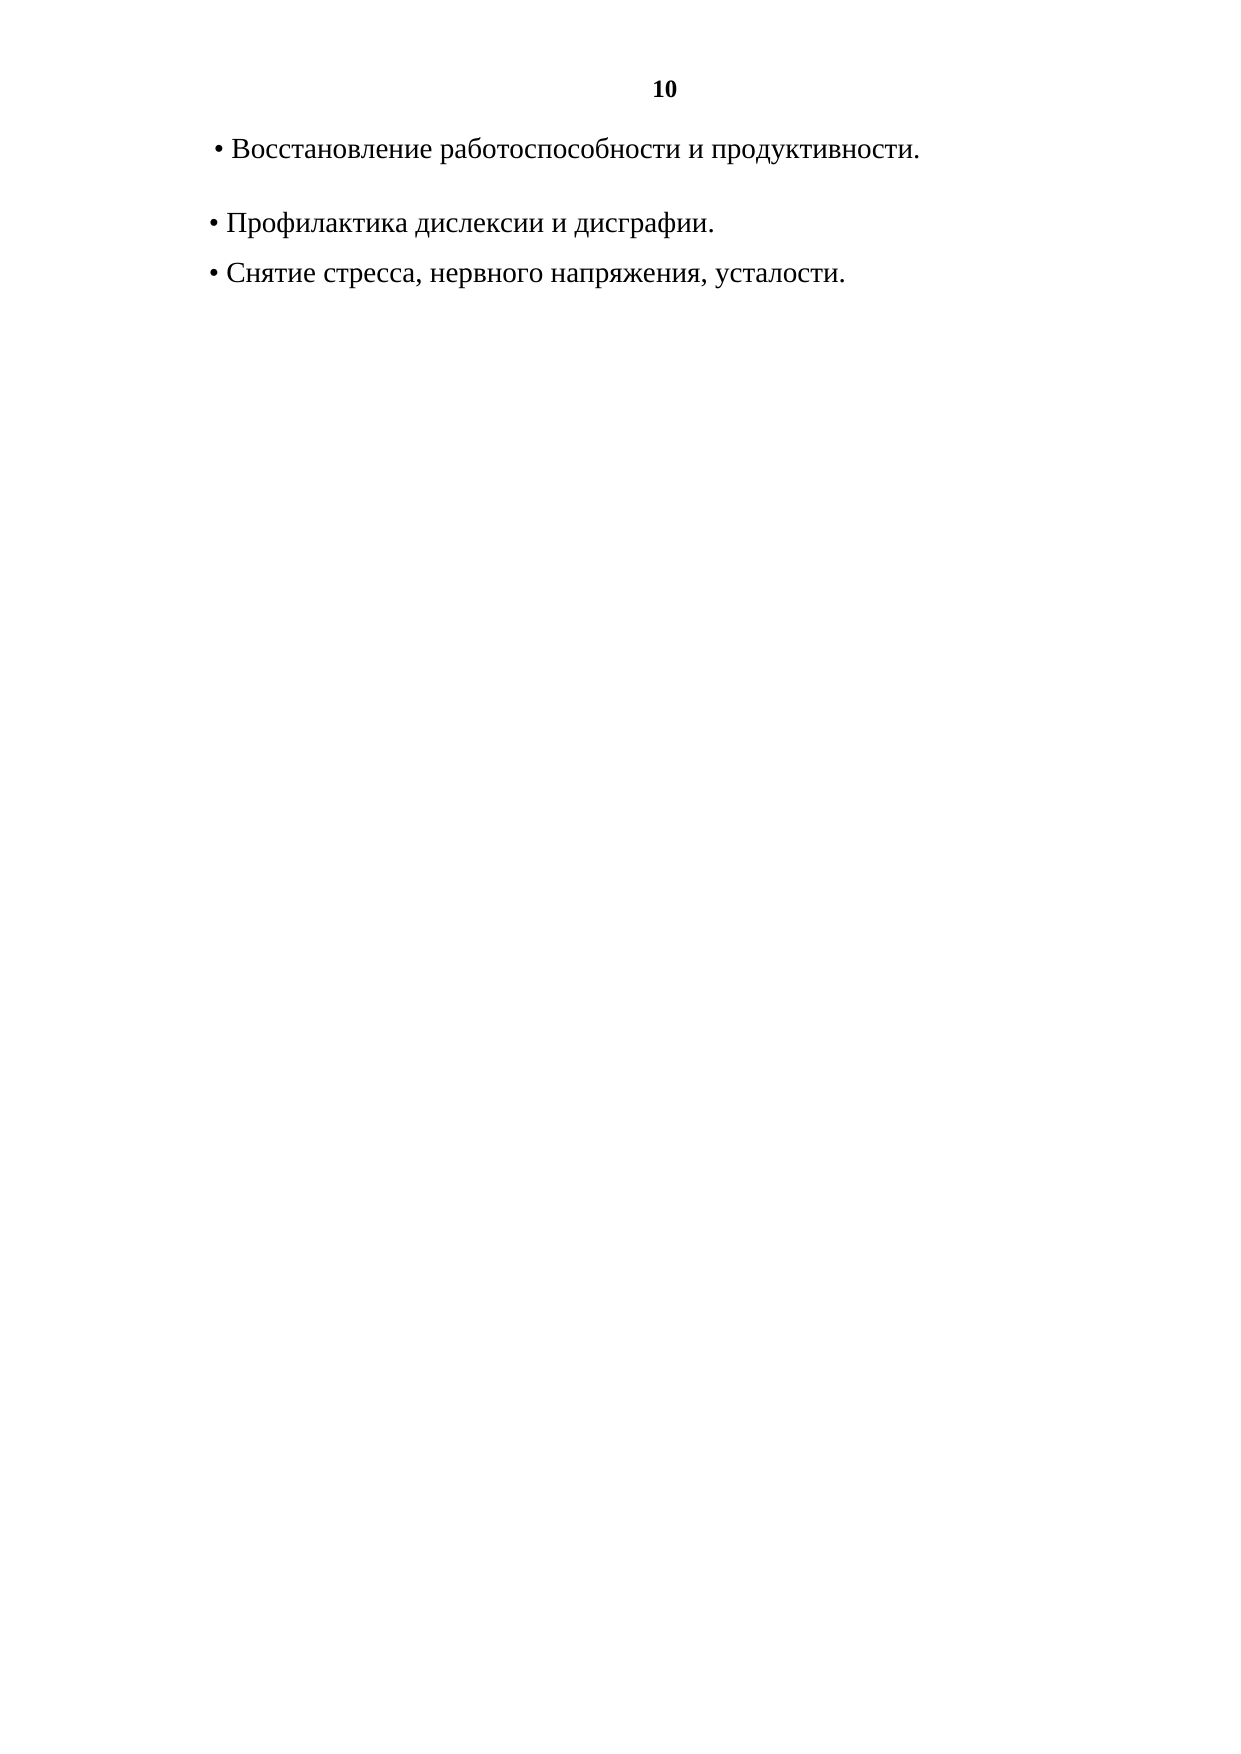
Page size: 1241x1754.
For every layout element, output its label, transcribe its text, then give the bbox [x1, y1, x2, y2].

text • Профилактика дислексии и дисграфии. • Снятие стресса, нервного напряжения, усталости. [208, 205, 1152, 289]
text • Восстановление работоспособности и продуктивности. [177, 131, 1152, 165]
